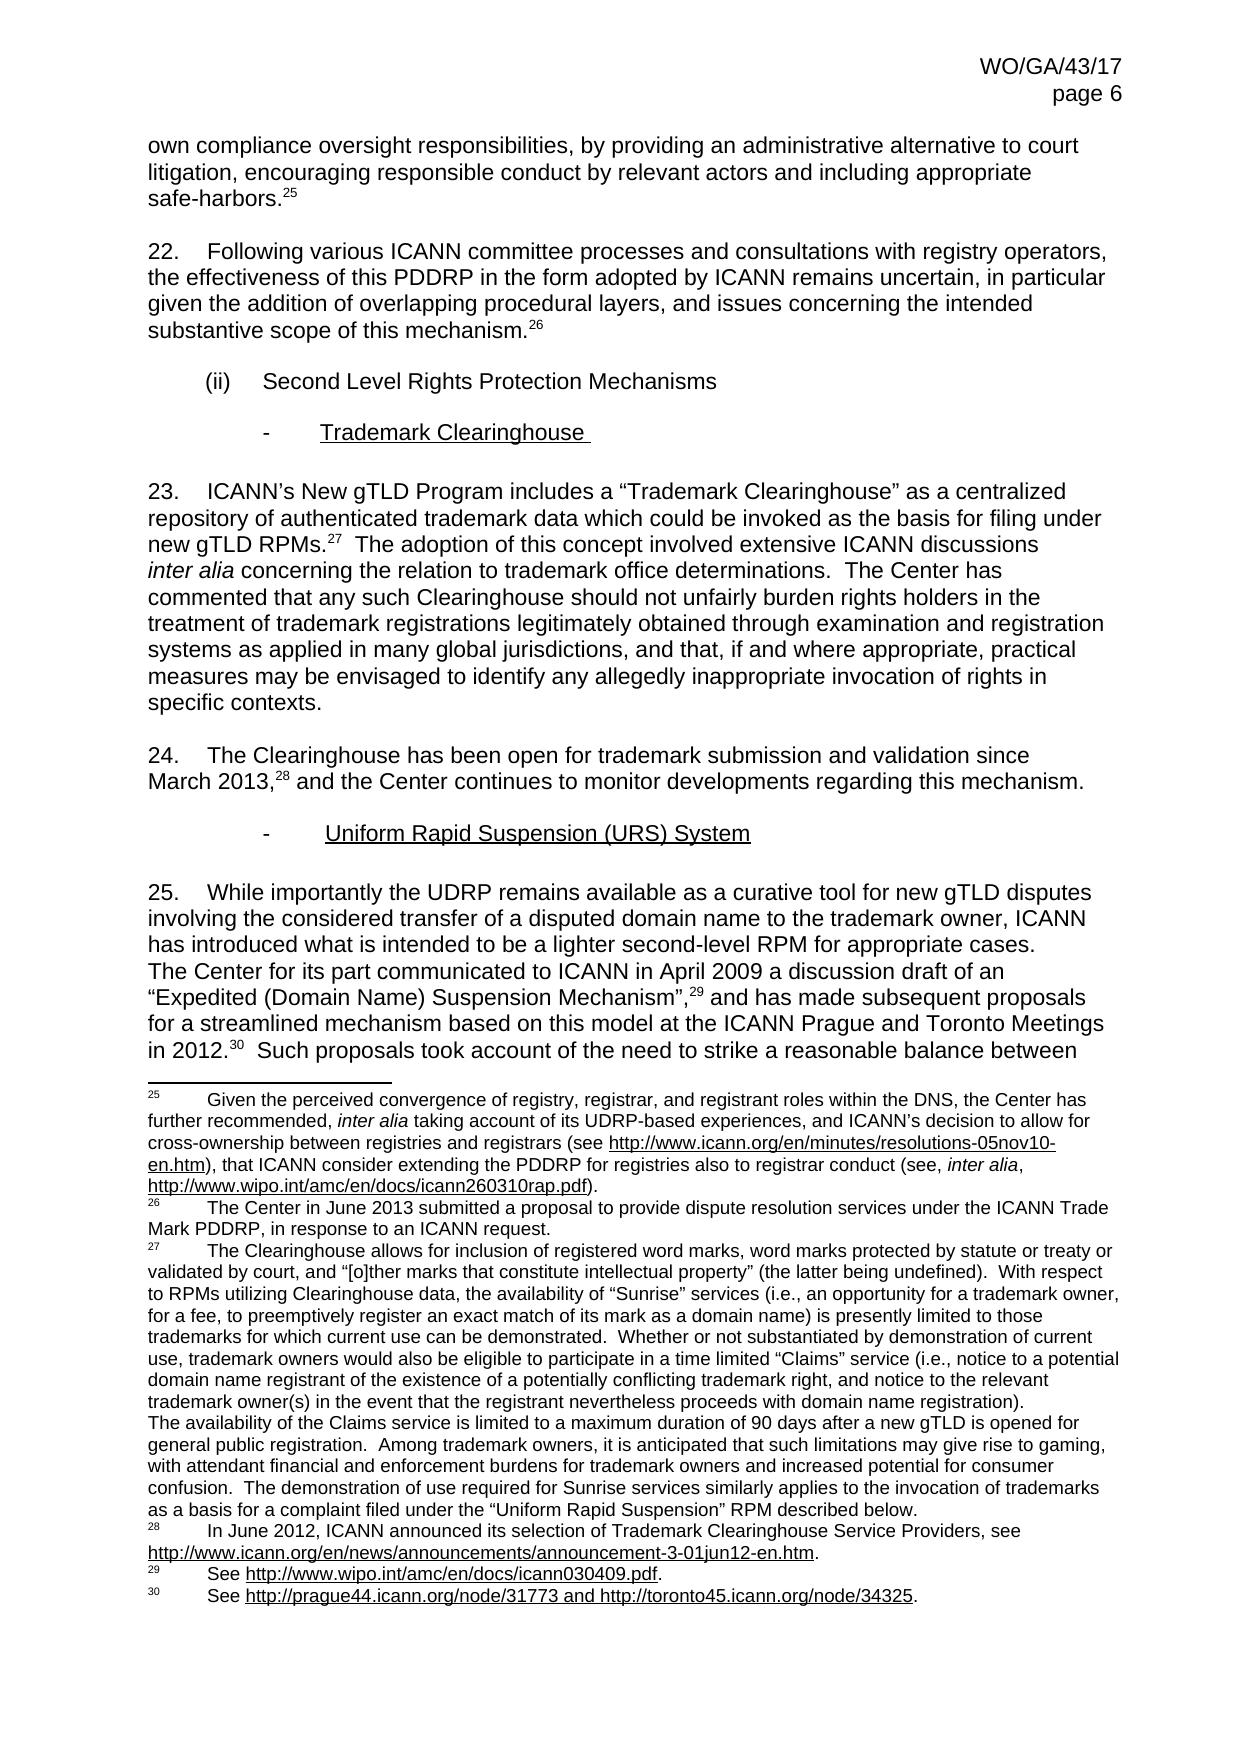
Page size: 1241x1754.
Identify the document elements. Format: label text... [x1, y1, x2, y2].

text 21. From early 2008, the Center has raised with ICANN the potential usefulness of a permanent administrative option that would allow for the filing of a complaint with respect to an approved new gTLD registry operator whose manner of operation or use of its registry is alleged to cause or materially contribute to trademark abuse. In early 2009, the Center communicated to a concrete substantive proposal for such a trademark-based post-delegation dispute resolution procedure. The proposal’s intent was to offer standardized assistance to ICANN’s own compliance oversight responsibilities, by providing an administrative alternative to court litigation, encouraging responsible conduct by relevant actors and including appropriate safe-harbors. [148, 132, 1122, 211]
text 23. ICANN’s New gTLD Program includes a “Trademark Clearinghouse” as a centralized repository of authenticated trademark data which could be invoked as the basis for filing under new gTLD RPMs. The adoption of this concept involved extensive discussions inter alia concerning the relation to trademark office determinations. The Center has commented that any such Clearinghouse should not unfairly burden rights holders in the treatment of trademark registrations legitimately obtained through examination and registration systems as applied in many global jurisdictions, and that, if and where appropriate, practical measures may be envisaged to identify any allegedly inappropriate invocation of rights in specific contexts. [148, 478, 1122, 716]
subtitle - Trademark Clearinghouse [262, 419, 1122, 446]
subtitle (ii) Second Level Rights Protection Mechanisms [205, 368, 1122, 394]
text 24. The Clearinghouse has been open for trademark submission and validation since March 2013, and the Center continues to monitor developments regarding this mechanism. [148, 742, 1122, 794]
subtitle - Uniform Rapid Suspension (URS) System [262, 819, 1122, 846]
text 25. While importantly the UDRP remains available as a curative tool for new gTLD disputes involving the considered transfer of a disputed domain name to the trademark owner, ICANN has introduced what is intended to be a lighter second-level RPM for appropriate cases. The Center for its part communicated to ICANN in April 2009 a discussion draft of an “Expedited (Domain Name) Suspension Mechanism”, and has made subsequent proposals for a streamlined mechanism based on this model at the ICANN Prague and Toronto Meetings in 2012. Such proposals took account of the need to strike a reasonable balance between the protection of trademark rights recognized by law, the practical interests of good-faith registration authorities to minimize operational burdens, and the legitimate expectations of bona fide domain name registrants. [148, 878, 1122, 1063]
text 22. Following various ICANN committee processes and consultations with registry operators, the effectiveness of this PDDRP in the form adopted by ICANN remains uncertain, in particular given the addition of overlapping procedural layers, and issues concerning the intended substantive scope of this mechanism. [148, 238, 1122, 343]
